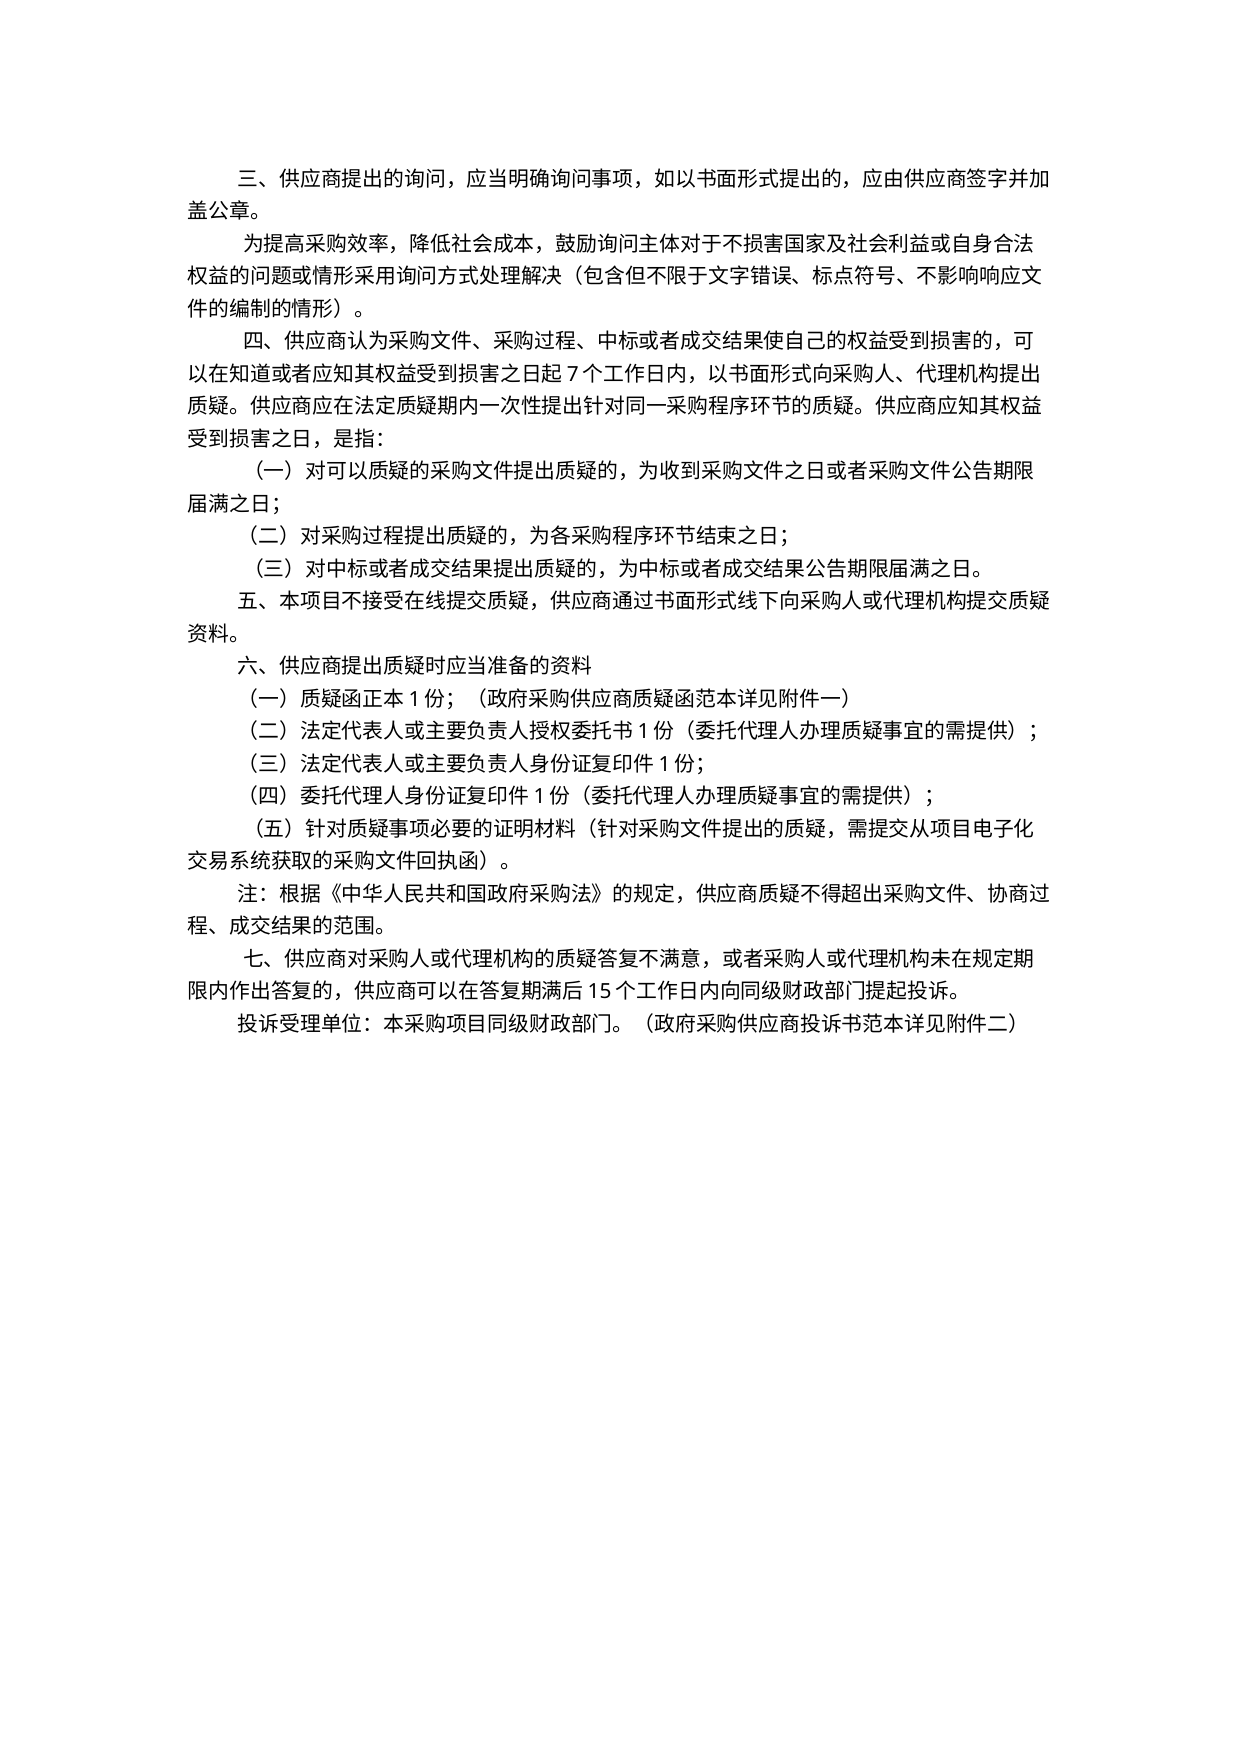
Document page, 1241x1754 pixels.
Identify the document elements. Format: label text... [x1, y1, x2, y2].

text 五、本项目不接受在线提交质疑，供应商通过书面形式线下向采购人或代理机构提交质疑资料。 [187, 584, 1053, 649]
text （三）法定代表人或主要负责人身份证复印件1份； [187, 747, 1053, 779]
text （二）法定代表人或主要负责人授权委托书1份（委托代理人办理质疑事宜的需提供）； [187, 714, 1053, 747]
text （四）委托代理人身份证复印件1份（委托代理人办理质疑事宜的需提供）； [187, 779, 1053, 812]
text （一）对可以质疑的采购文件提出质疑的，为收到采购文件之日或者采购文件公告期限届满之日； [187, 454, 1053, 519]
text 三、供应商提出的询问，应当明确询问事项，如以书面形式提出的，应由供应商签字并加盖公章。 [187, 162, 1053, 227]
text （二）对采购过程提出质疑的，为各采购程序环节结束之日； [187, 519, 1053, 552]
text 七、供应商对采购人或代理机构的质疑答复不满意，或者采购人或代理机构未在规定期限内作出答复的，供应商可以在答复期满后15个工作日内向同级财政部门提起投诉。 [187, 942, 1053, 1007]
text （一）质疑函正本1份；（政府采购供应商质疑函范本详见附件一） [187, 682, 1053, 714]
text 注：根据《中华人民共和国政府采购法》的规定，供应商质疑不得超出采购文件、协商过程、成交结果的范围。 [187, 877, 1053, 942]
text 四、供应商认为采购文件、采购过程、中标或者成交结果使自己的权益受到损害的，可以在知道或者应知其权益受到损害之日起7个工作日内，以书面形式向采购人、代理机构提出质疑。供应商应在法定质疑期内一次性提出针对同一采购程序环节的质疑。供应商应知其权益受到损害之日，是指： [187, 324, 1053, 454]
text （三）对中标或者成交结果提出质疑的，为中标或者成交结果公告期限届满之日。 [187, 552, 1053, 584]
text 为提高采购效率，降低社会成本，鼓励询问主体对于不损害国家及社会利益或自身合法权益的问题或情形采用询问方式处理解决（包含但不限于文字错误、标点符号、不影响响应文件的编制的情形）。 [187, 227, 1053, 324]
text 投诉受理单位：本采购项目同级财政部门。（政府采购供应商投诉书范本详见附件二） [187, 1007, 1053, 1039]
text （五）针对质疑事项必要的证明材料（针对采购文件提出的质疑，需提交从项目电子化交易系统获取的采购文件回执函）。 [187, 812, 1053, 877]
text 六、供应商提出质疑时应当准备的资料 [187, 649, 1053, 682]
